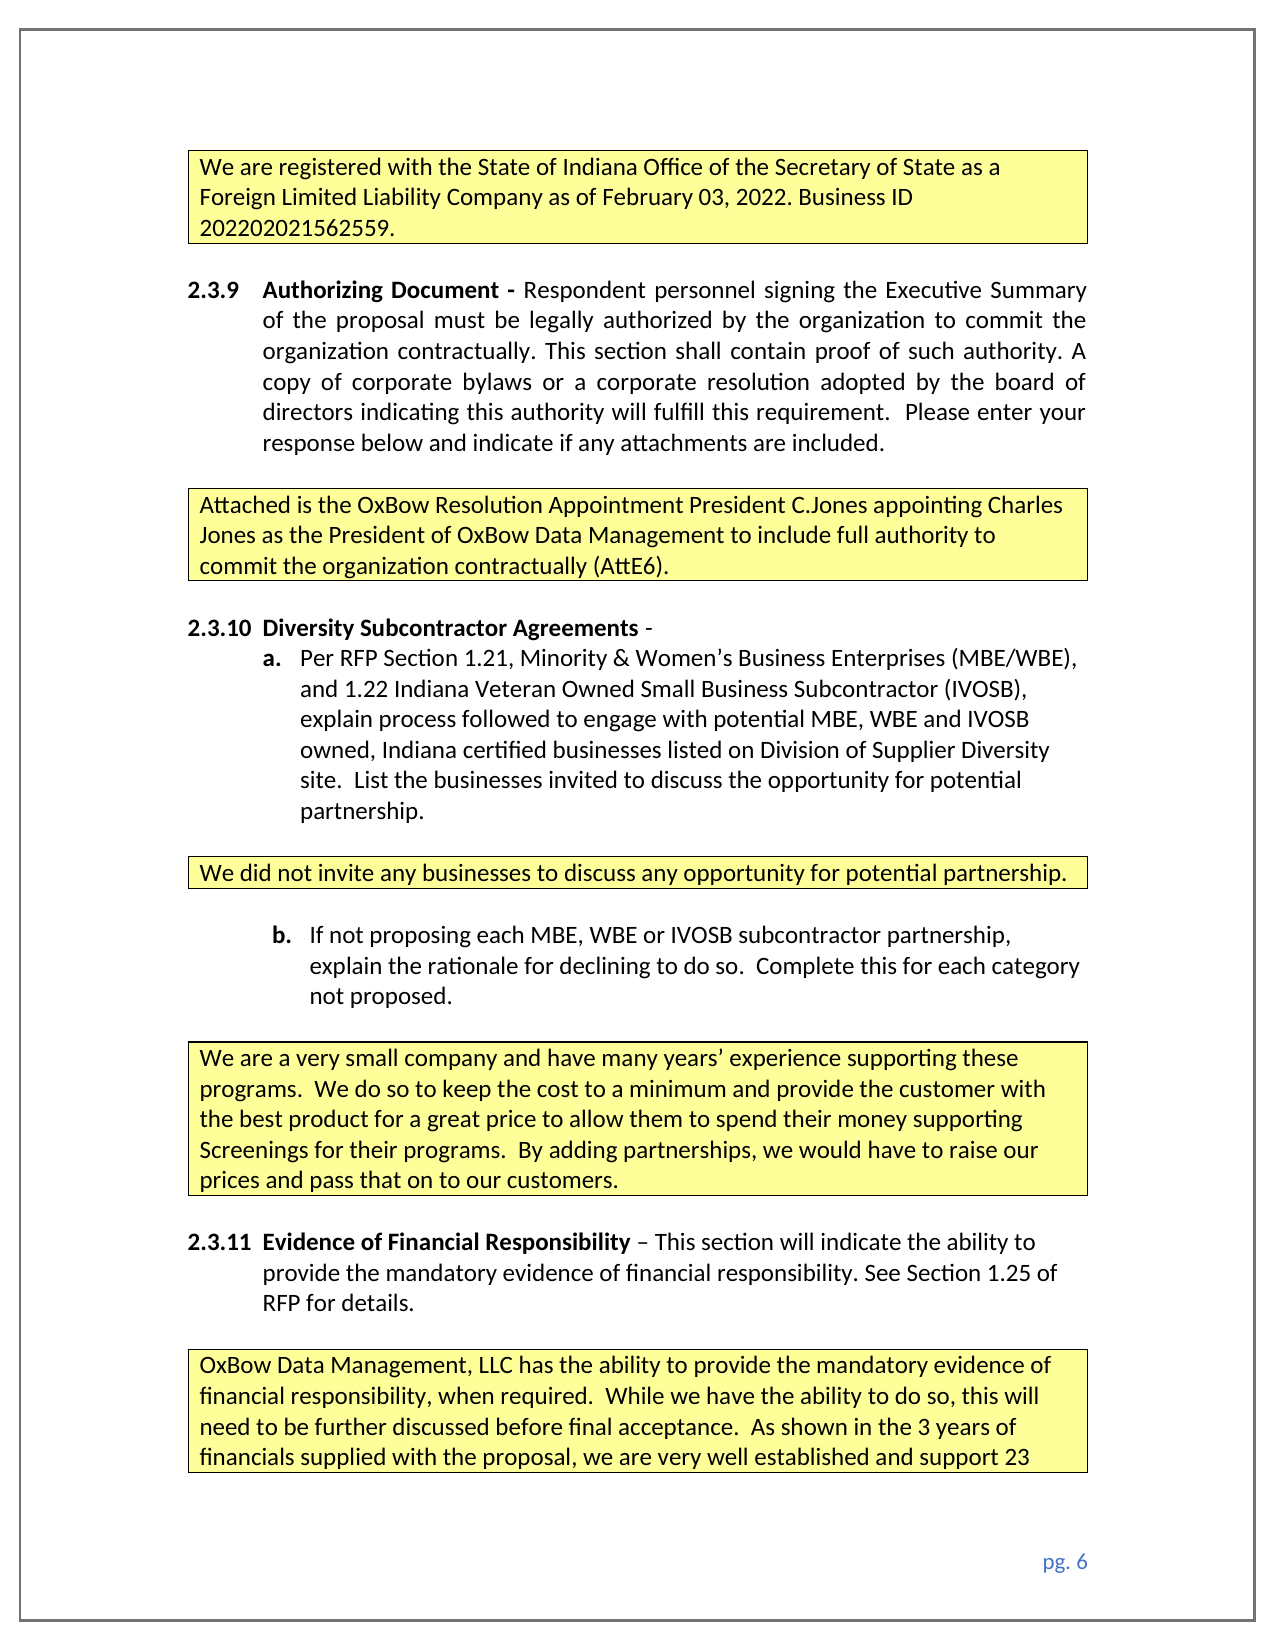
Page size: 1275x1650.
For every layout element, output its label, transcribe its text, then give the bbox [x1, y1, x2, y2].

list Diversity Subcontractor Agreements - [187, 612, 1087, 642]
list Authorizing Document - Respondent personnel signing the Executive Summary of the proposal must be legally authorized by the organization to commit the organization contractually. This section shall contain proof of such authority. A copy of corporate bylaws or a corporate resolution adopted by the board of directors indicating this authority will fulfill this requirement. Please enter your response below and indicate if any attachments are included. [187, 274, 1087, 457]
table_header We did not invite any businesses to discuss any opportunity for potential partnership. [189, 857, 1087, 888]
list If not proposing each MBE, WBE or IVOSB subcontractor partnership, explain the rationale for declining to do so. Complete this for each category not proposed. [272, 919, 1087, 1011]
table_header We are a very small company and have many years’ experience supporting these programs. We do so to keep the cost to a minimum and provide the customer with the best product for a great price to allow them to spend their money supporting Screenings for their programs. By adding partnerships, we would have to raise our prices and pass that on to our customers. [189, 1043, 1087, 1195]
list Evidence of Financial Responsibility – This section will indicate the ability to provide the mandatory evidence of financial responsibility. See Section 1.25 of RFP for details. [187, 1227, 1087, 1318]
table_header Attached is the OxBow Resolution Appointment President C.Jones appointing Charles Jones as the President of OxBow Data Management to include full authority to commit the organization contractually (AttE6). [189, 489, 1087, 580]
list Per RFP Section 1.21, Minority & Women’s Business Enterprises (MBE/WBE), and 1.22 Indiana Veteran Owned Small Business Subcontractor (IVOSB), explain process followed to engage with potential MBE, WBE and IVOSB owned, Indiana certified businesses listed on Division of Supplier Diversity site. List the businesses invited to discuss the opportunity for potential partnership. [262, 642, 1087, 826]
table_header We are registered with the State of Indiana Office of the Secretary of State as a Foreign Limited Liability Company as of February 03, 2022. Business ID 202202021562559. [189, 151, 1087, 243]
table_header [189, 1350, 1087, 1472]
